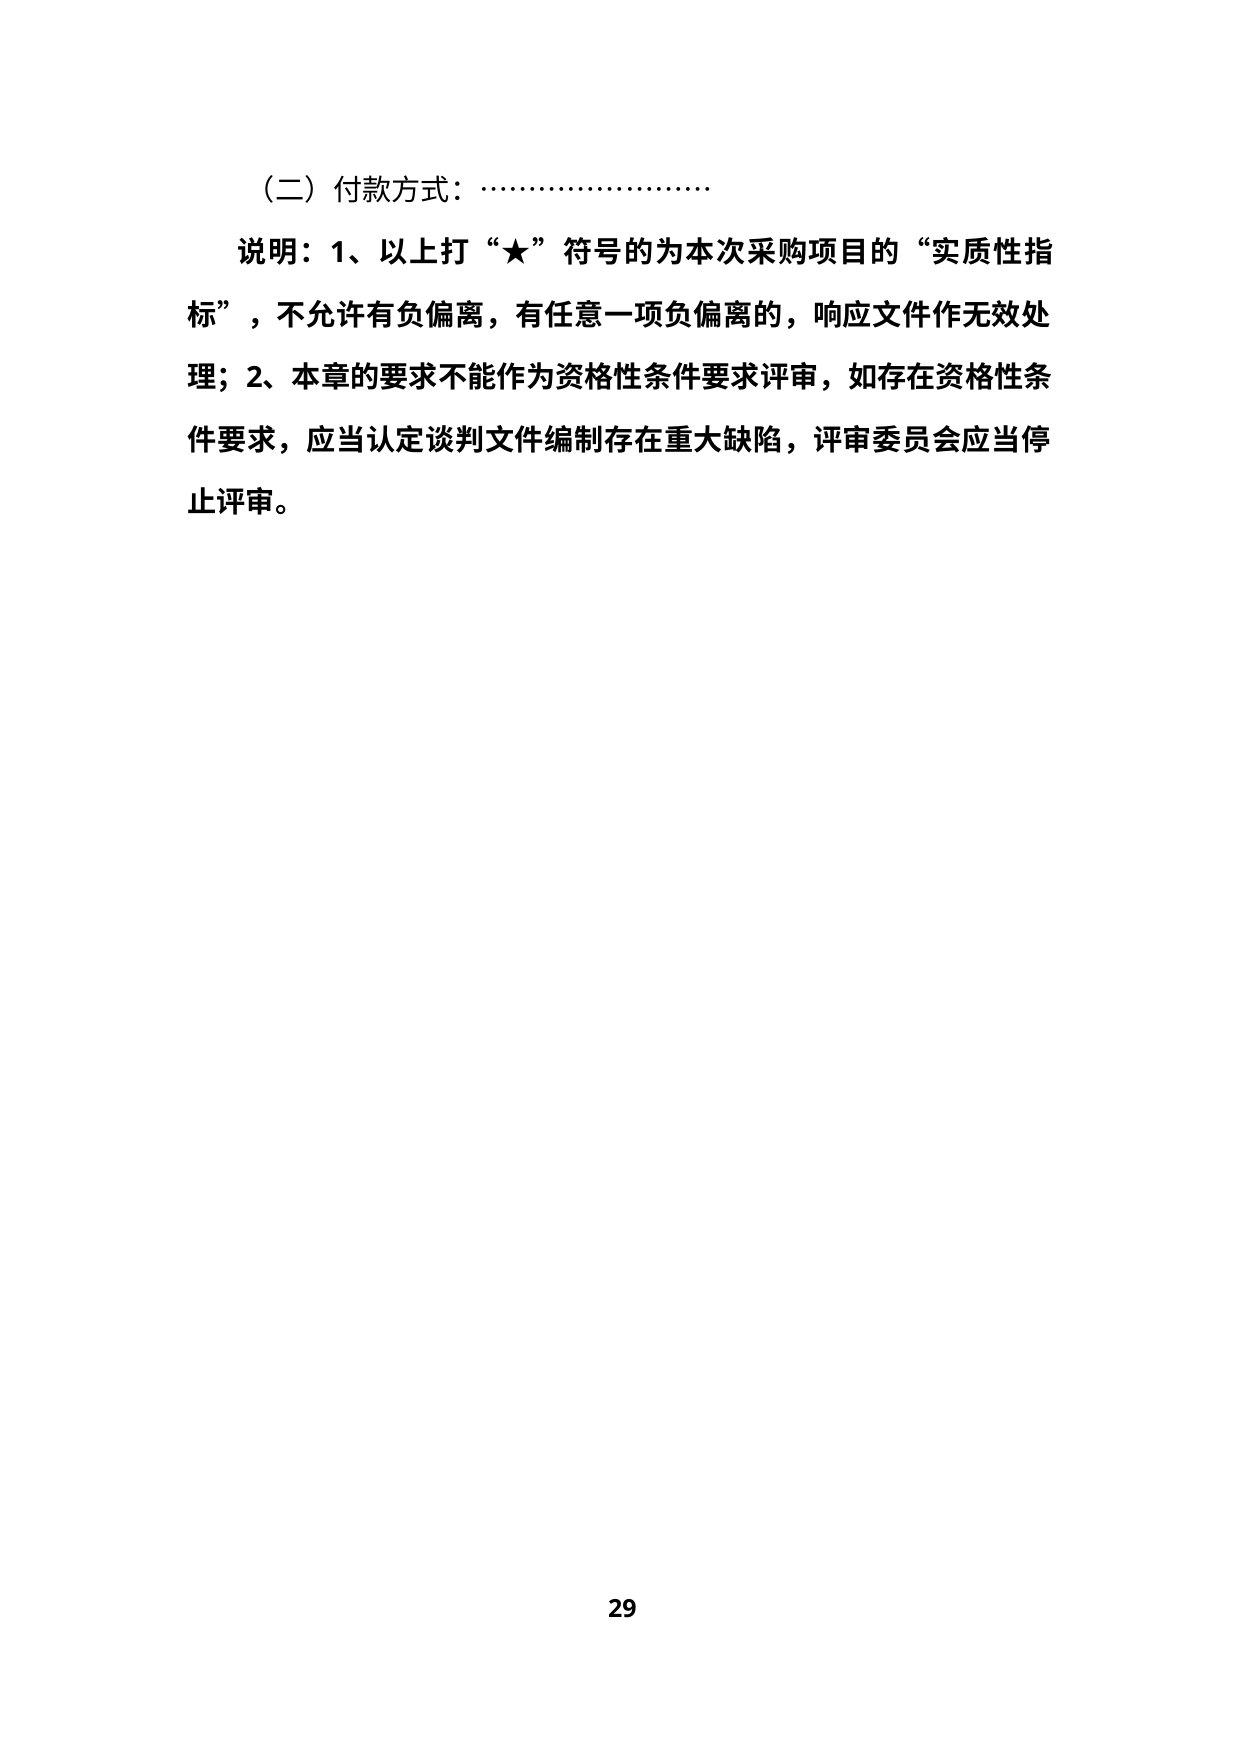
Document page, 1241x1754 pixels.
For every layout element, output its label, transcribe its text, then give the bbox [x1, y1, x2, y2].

text （二）付款方式：…………………… [187, 150, 1053, 212]
text 说明：1、以上打“★”符号的为本次采购项目的“实质性指标”，不允许有负偏离，有任意一项负偏离的，响应文件作无效处理；2、本章的要求不能作为资格性条件要求评审，如存在资格性条件要求，应当认定谈判文件编制存在重大缺陷，评审委员会应当停止评审。 [187, 212, 1053, 525]
